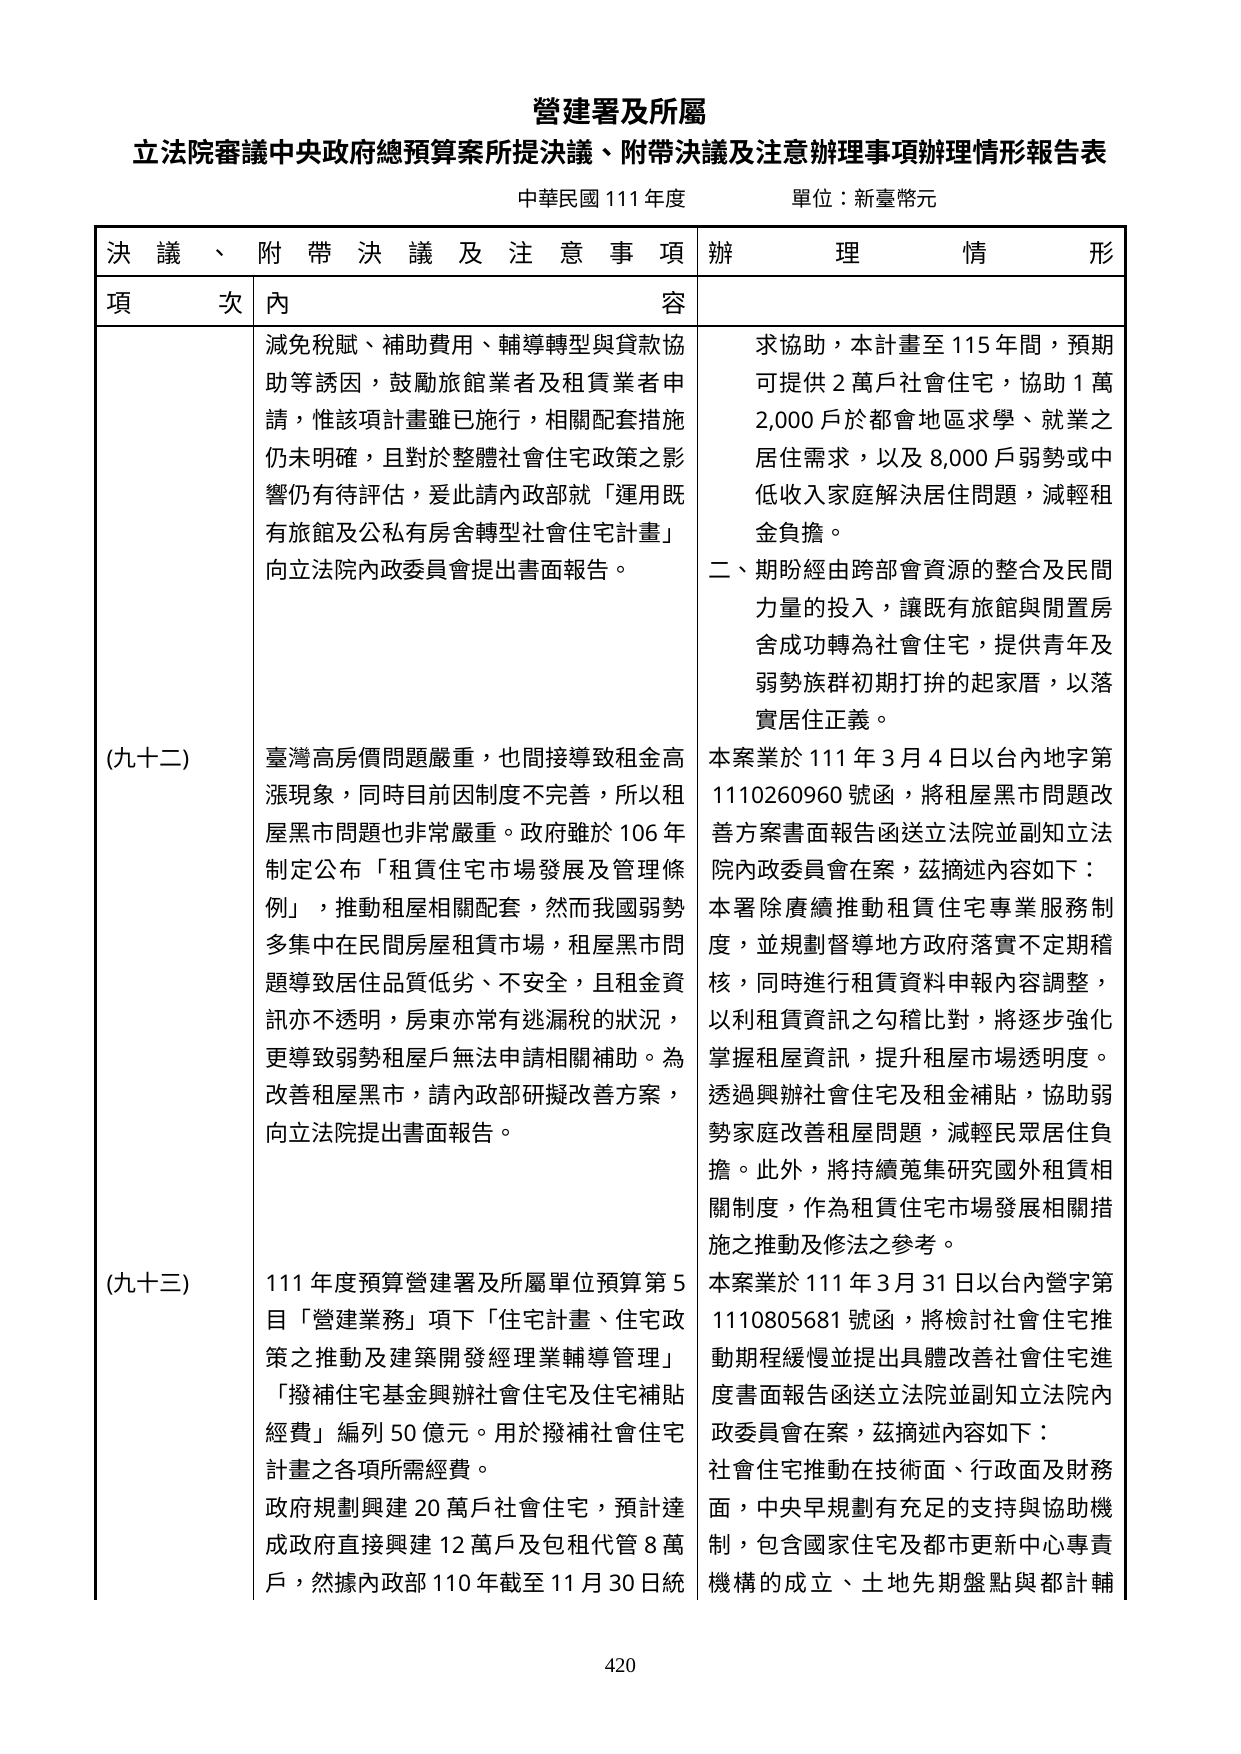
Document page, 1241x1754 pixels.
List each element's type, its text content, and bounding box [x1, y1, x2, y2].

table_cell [254, 327, 697, 738]
table_header 辦理情形 [698, 228, 1124, 275]
table_cell [97, 327, 253, 738]
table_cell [698, 1263, 1124, 1600]
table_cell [698, 327, 1124, 738]
table_cell 本案業於111年3月4日以台內地字第1110260960號函，將租屋黑市問題改善方案書面報告函送立法院並副知立法院內政委員會在案，茲摘述內容如下： 本署除賡續推動租賃住宅專業服務制度，並規劃督導地方政府落實不定期稽核，同時進行租賃資料申報內容調整，以利租賃資訊之勾稽比對，將逐步強化掌握租屋資訊，提升租屋市場透明度。透過興辦社會住宅及租金補貼，協助弱勢家庭改善租屋問題，減輕民眾居住負擔。此外，將持續蒐集研究國外租賃相關制度，作為租賃住宅市場發展相關措施之推動及修法之參考。 [698, 738, 1124, 1263]
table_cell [254, 1263, 697, 1600]
table_cell [97, 738, 253, 1263]
table_cell [97, 1263, 253, 1600]
table_header 決議、附帶決議及注意事項 [97, 228, 697, 275]
table_cell [698, 277, 1124, 325]
table_cell 臺灣高房價問題嚴重，也間接導致租金高漲現象，同時目前因制度不完善，所以租屋黑市問題也非常嚴重。政府雖於106年制定公布「租賃住宅市場發展及管理條例」，推動租屋相關配套，然而我國弱勢多集中在民間房屋租賃市場，租屋黑市問題導致居住品質低劣、不安全，且租金資訊亦不透明，房東亦常有逃漏稅的狀況，更導致弱勢租屋戶無法申請相關補助。為改善租屋黑市，請內政部研擬改善方案，向立法院提出書面報告。 [254, 738, 697, 1263]
table_cell 項次 [97, 277, 253, 325]
table_cell 內容 [254, 277, 697, 325]
